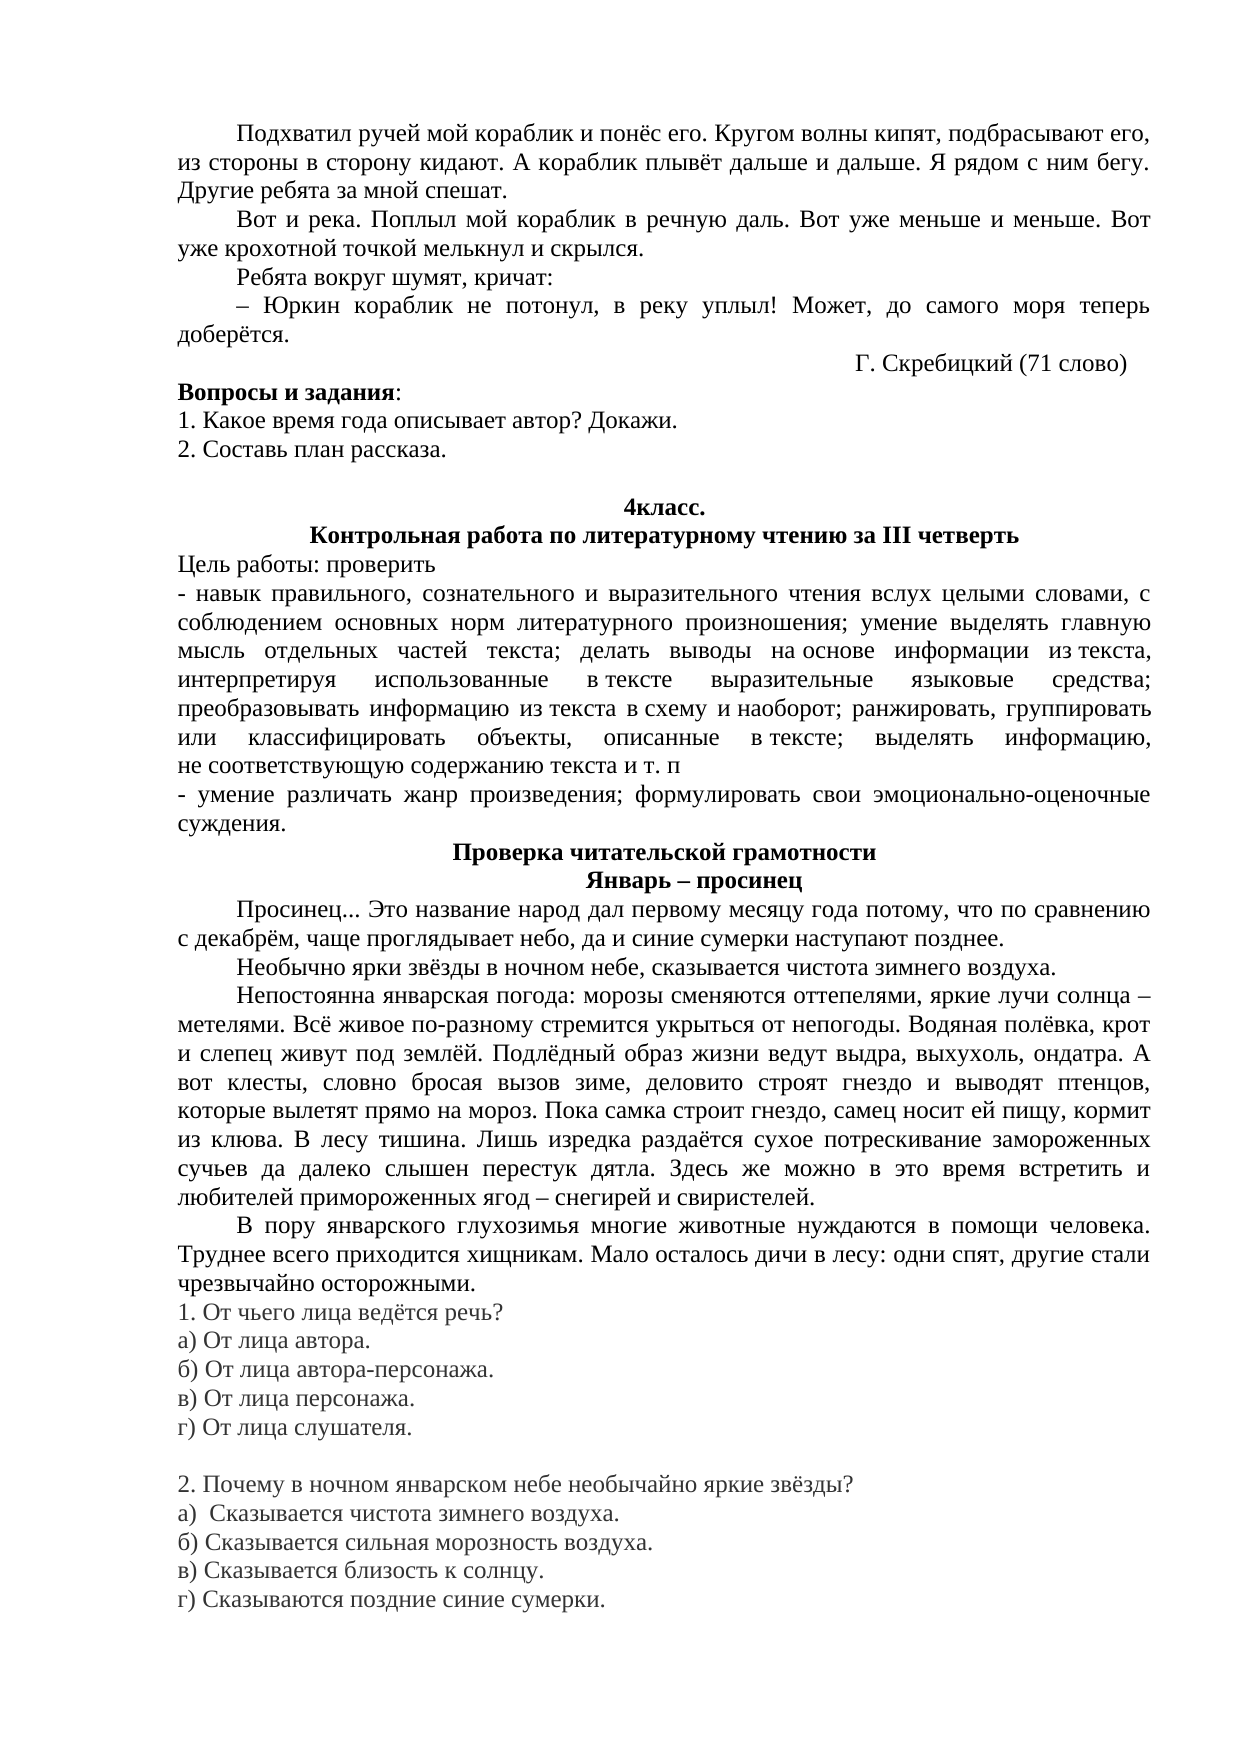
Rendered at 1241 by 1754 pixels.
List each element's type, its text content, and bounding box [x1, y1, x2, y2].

text 1. Какое время года описывает автор? Докажи. [177, 406, 1152, 434]
text Ребята вокруг шумят, кричат: [177, 262, 1152, 291]
text а) От лица автора. б) От лица автора-персонажа. в) От лица персонажа. г) От лица слушателя. [177, 1326, 1152, 1441]
text Январь – просинец [177, 866, 1152, 894]
text Контрольная работа по литературному чтению за III четверть [177, 521, 1152, 549]
text Проверка читательской грамотности [177, 837, 1152, 866]
text Вот и река. Поплыл мой кораблик в речную даль. Вот уже меньше и меньше. Вот уже крохотной точкой мелькнул и скрылся. [177, 204, 1152, 262]
text Непостоянна январская погода: морозы сменяются оттепелями, яркие лучи солнца – метелями. Всё живое по-разному стремится укрыться от непогоды. Водяная полёвка, крот и слепец живут под землёй. Подлёдный образ жизни ведут выдра, выхухоль, ондатра. А вот клесты, словно бросая вызов зиме, деловито строят гнездо и выводят птенцов, которые вылетят прямо на мороз. Пока самка строит гнездо, самец носит ей пищу, кормит из клюва. В лесу тишина. Лишь изредка раздаётся сухое потрескивание замороженных сучьев да далеко слышен перестук дятла. Здесь же можно в это время встретить и любителей примороженных ягод – снегирей и свиристелей. [177, 981, 1152, 1211]
text Подхватил ручей мой кораблик и понёс его. Кругом волны кипят, подбрасывают его, из стороны в сторону кидают. А кораблик плывёт дальше и дальше. Я рядом с ним бегу. Другие ребята за мной спешат. [177, 118, 1152, 204]
text Просинец... Это название народ дал первому месяцу года потому, что по сравнению с декабрём, чаще проглядывает небо, да и синие сумерки наступают позднее. [177, 894, 1152, 952]
text а) Сказывается чистота зимнего воздуха. б) Сказывается сильная морозность воздуха. в) Сказывается близость к солнцу. г) Сказываются поздние синие сумерки. [177, 1498, 1152, 1613]
text Необычно ярки звёзды в ночном небе, сказывается чистота зимнего воздуха. [177, 952, 1152, 981]
text - умение различать жанр произведения; формулировать свои эмоционально-оценочные суждения. [177, 779, 1152, 837]
text – Юркин кораблик не потонул, в реку уплыл! Может, до самого моря теперь доберётся. [177, 291, 1152, 348]
text 2. Составь план рассказа. [177, 434, 1152, 463]
text 4класс. [177, 492, 1152, 521]
text 2. Почему в ночном январском небе необычайно яркие звёзды? [177, 1469, 1152, 1498]
text Г. Скребицкий (71 слово) [177, 348, 1152, 377]
text В пору январского глухозимья многие животные нуждаются в помощи человека. Труднее всего приходится хищникам. Мало осталось дичи в лесу: одни спят, другие стали чрезвычайно осторожными. [177, 1211, 1152, 1297]
text Цель работы: проверить [177, 549, 1152, 578]
text - навык правильного, сознательного и выразительного чтения вслух целыми словами, с соблюдением основных норм литературного произношения; умение выделять главную мысль отдельных частей текста; делать выводы на основе информации из текста, интерпретируя использованные в тексте выразительные языковые средства; преобразовывать информацию из текста в схему и наоборот; ранжировать, группировать или классифицировать объекты, описанные в тексте; выделять информацию, не соответствующую содержанию текста и т. п [177, 578, 1152, 779]
text Вопросы и задания: [177, 377, 1152, 406]
text 1. От чьего лица ведётся речь? [177, 1297, 1152, 1326]
